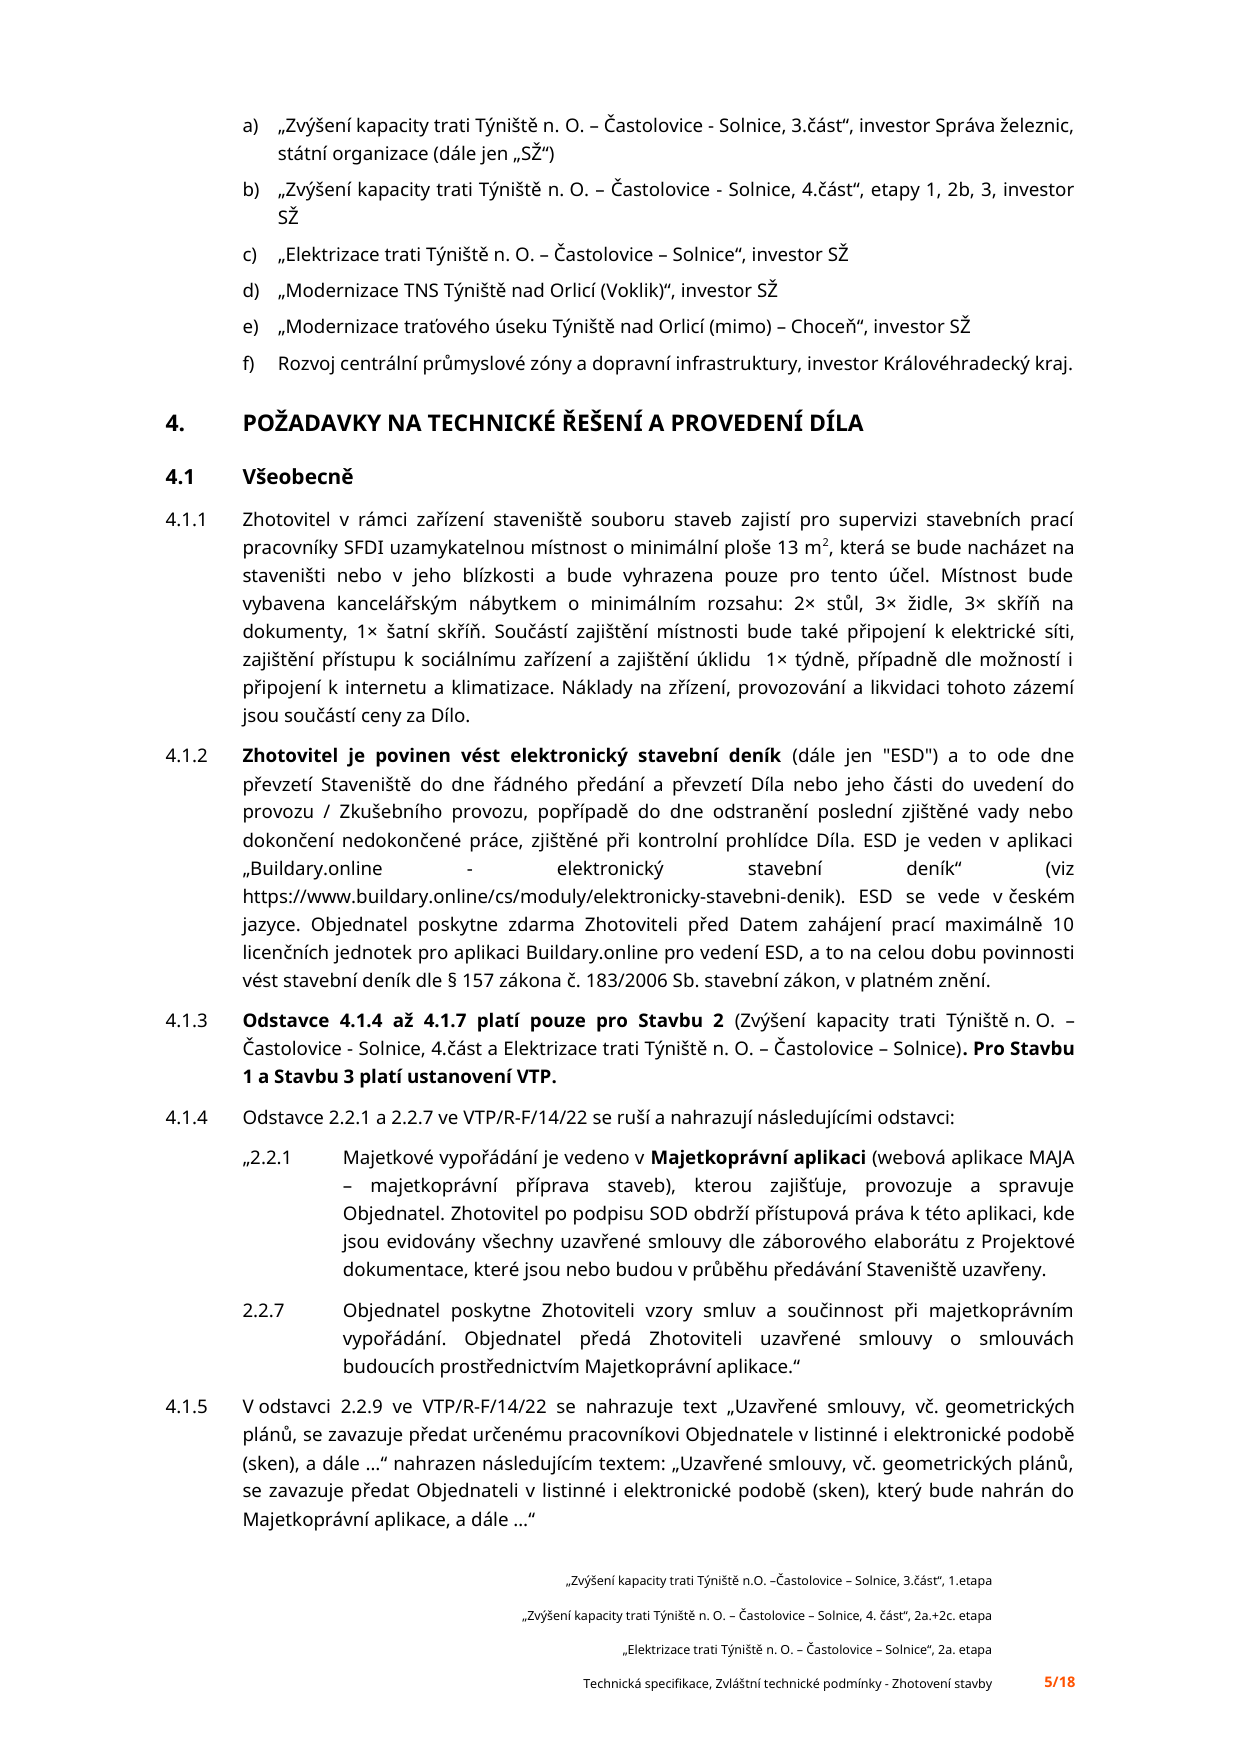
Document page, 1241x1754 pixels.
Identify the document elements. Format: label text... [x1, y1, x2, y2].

text „Modernizace traťového úseku Týniště nad Orlicí (mimo) – Choceň“, investor SŽ [242, 314, 1075, 339]
text Zhotovitel je povinen vést elektronický stavební deník (dále jen "ESD") a to ode dne převzetí Staveniště do dne řádného předání a převzetí Díla nebo jeho části do uvedení do provozu / Zkušebního provozu, popřípadě do dne odstranění poslední zjištěné vady nebo dokončení nedokončené práce, zjištěné při kontrolní prohlídce Díla. ESD je veden v aplikaci „Buildary.online - elektronický stavební deník“ (viz https://www.buildary.online/cs/moduly/elektronicky-stavebni-denik). ESD se vede v českém jazyce. Objednatel poskytne zdarma Zhotoviteli před Datem zahájení prací maximálně 10 licenčních jednotek pro aplikaci Buildary.online pro vedení ESD, a to na celou dobu povinnosti vést stavební deník dle § 157 zákona č. 183/2006 Sb. stavební zákon, v platném znění. [165, 743, 1075, 992]
text Všeobecně [165, 462, 1075, 491]
text „Elektrizace trati Týniště n. O. – Častolovice – Solnice“, investor SŽ [242, 241, 1075, 266]
list „Zvýšení kapacity trati Týniště n. O. – Častolovice - Solnice, 3.část“, investor Správa železnic, státní organizace (dále jen „SŽ“) [242, 112, 1075, 166]
text Odstavce 4.1.4 až 4.1.7 platí pouze pro Stavbu 2 (Zvýšení kapacity trati Týniště n. O. – Častolovice - Solnice, 4.část a Elektrizace trati Týniště n. O. – Častolovice – Solnice). Pro Stavbu 1 a Stavbu 3 platí ustanovení VTP. [165, 1007, 1075, 1089]
text „2.2.1 Majetkové vypořádání je vedeno v Majetkoprávní aplikaci (webová aplikace MAJA – majetkoprávní příprava staveb), kterou zajišťuje, provozuje a spravuje Objednatel. Zhotovitel po podpisu SOD obdrží přístupová práva k této aplikaci, kde jsou evidovány všechny uzavřené smlouvy dle záborového elaborátu z Projektové dokumentace, které jsou nebo budou v průběhu předávání Staveniště uzavřeny. [242, 1144, 1075, 1282]
text Odstavce 2.2.1 a 2.2.7 ve VTP/R-F/14/22 se ruší a nahrazují následujícími odstavci: [165, 1104, 1075, 1129]
text 2.2.7 Objednatel poskytne Zhotoviteli vzory smluv a součinnost při majetkoprávním vypořádání. Objednatel předá Zhotoviteli uzavřené smlouvy o smlouvách budoucích prostřednictvím Majetkoprávní aplikace.“ [242, 1297, 1075, 1379]
text Rozvoj centrální průmyslové zóny a dopravní infrastruktury, investor Královéhradecký kraj. [242, 350, 1075, 376]
text „Zvýšení kapacity trati Týniště n. O. – Častolovice - Solnice, 4.část“, etapy 1, 2b, 3, investor SŽ [242, 177, 1075, 230]
text „Modernizace TNS Týniště nad Orlicí (Voklik)“, investor SŽ [242, 277, 1075, 303]
text V odstavci 2.2.9 ve VTP/R-F/14/22 se nahrazuje text „Uzavřené smlouvy, vč. geometrických plánů, se zavazuje předat určenému pracovníkovi Objednatele v listinné i elektronické podobě (sken), a dále …“ nahrazen následujícím textem: „Uzavřené smlouvy, vč. geometrických plánů, se zavazuje předat Objednateli v listinné i elektronické podobě (sken), který bude nahrán do Majetkoprávní aplikace, a dále …“ [165, 1394, 1075, 1531]
text POŽADAVKY NA TECHNICKÉ ŘEŠENÍ A PROVEDENÍ DÍLA [165, 407, 1075, 438]
text Zhotovitel v rámci zařízení staveniště souboru staveb zajistí pro supervizi stavebních prací pracovníky SFDI uzamykatelnou místnost o minimální ploše 13 m2, která se bude nacházet na staveništi nebo v jeho blízkosti a bude vyhrazena pouze pro tento účel. Místnost bude vybavena kancelářským nábytkem o minimálním rozsahu: 2× stůl, 3× židle, 3× skříň na dokumenty, 1× šatní skříň. Součástí zajištění místnosti bude také připojení k elektrické síti, zajištění přístupu k sociálnímu zařízení a zajištění úklidu 1× týdně, případně dle možností i připojení k internetu a klimatizace. Náklady na zřízení, provozování a likvidaci tohoto zázemí jsou součástí ceny za Dílo. [165, 506, 1075, 728]
